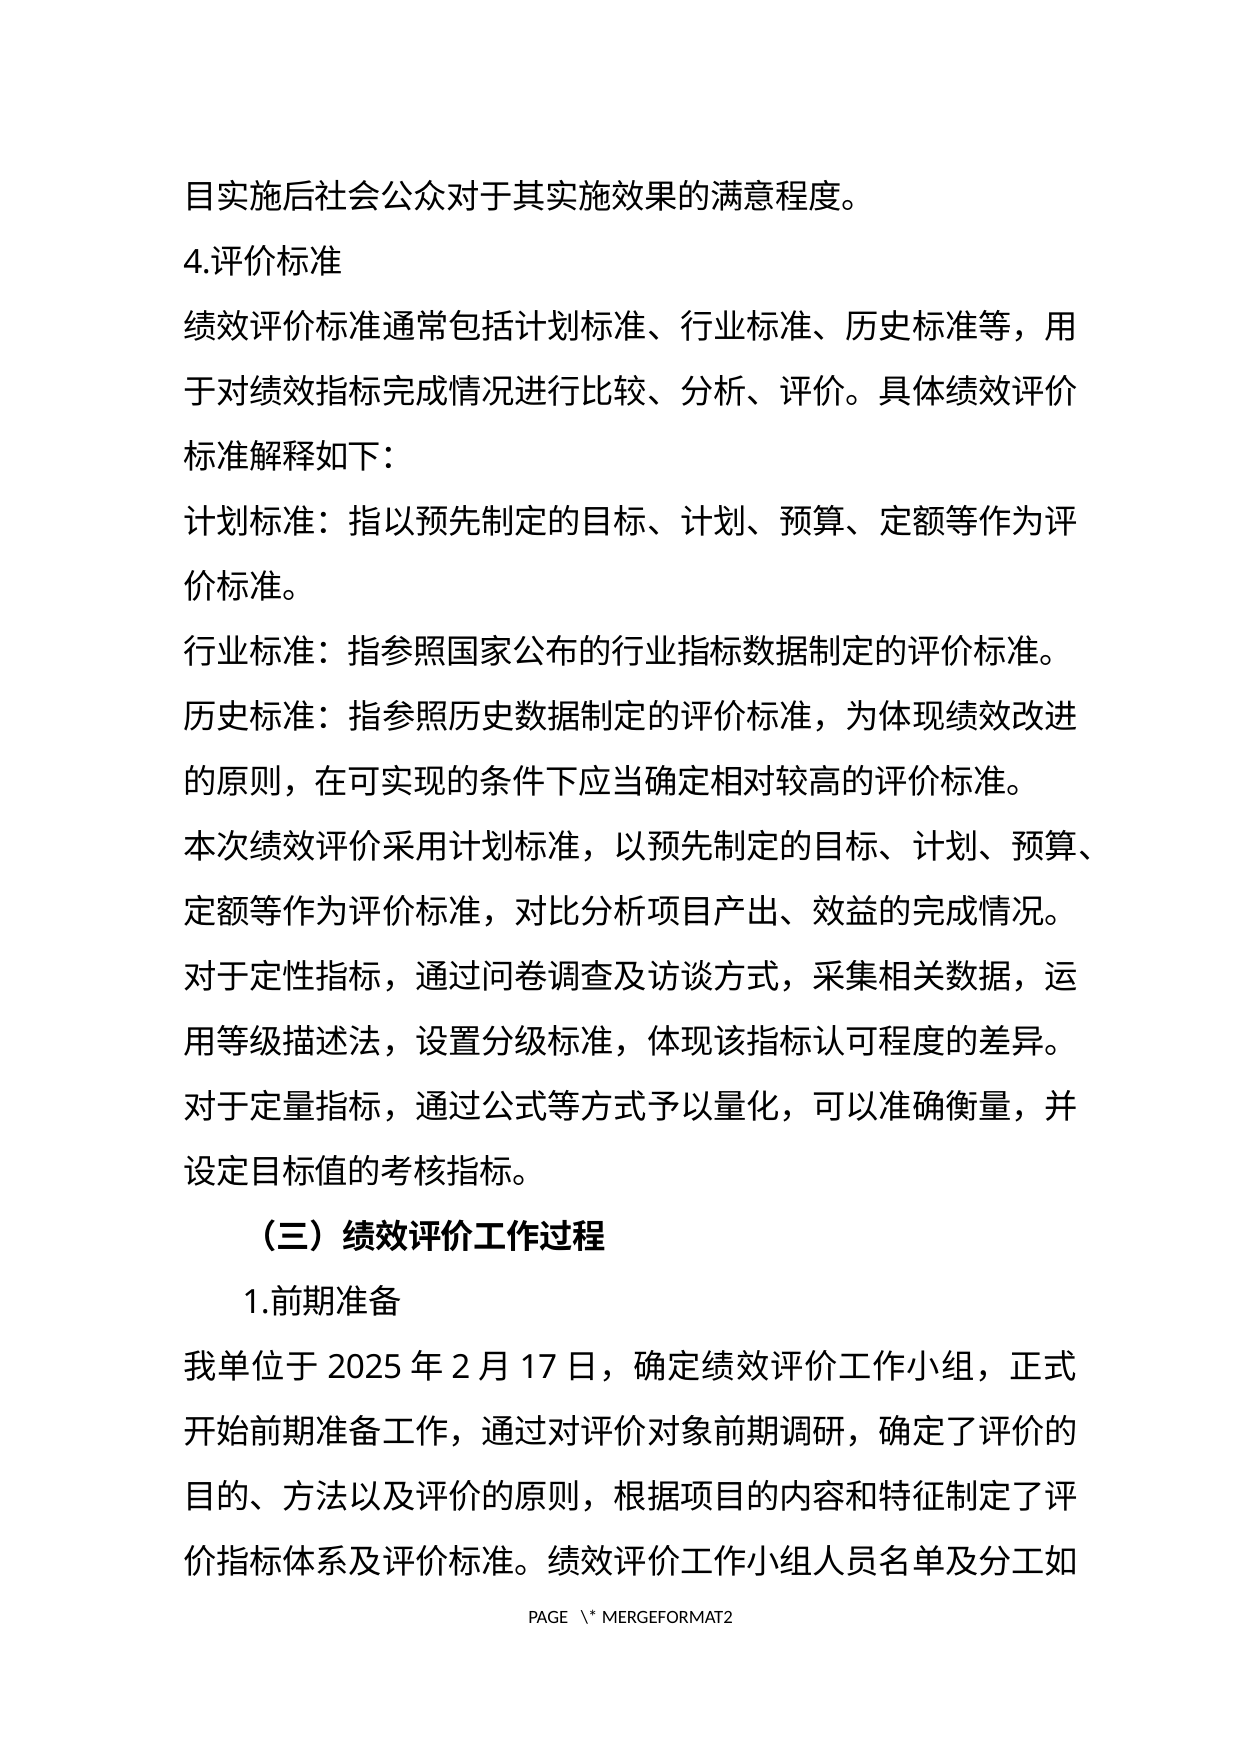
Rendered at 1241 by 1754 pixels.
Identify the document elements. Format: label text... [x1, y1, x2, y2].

text （三）绩效评价工作过程 [183, 1202, 1078, 1267]
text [183, 162, 1078, 1202]
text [183, 1267, 1078, 1592]
